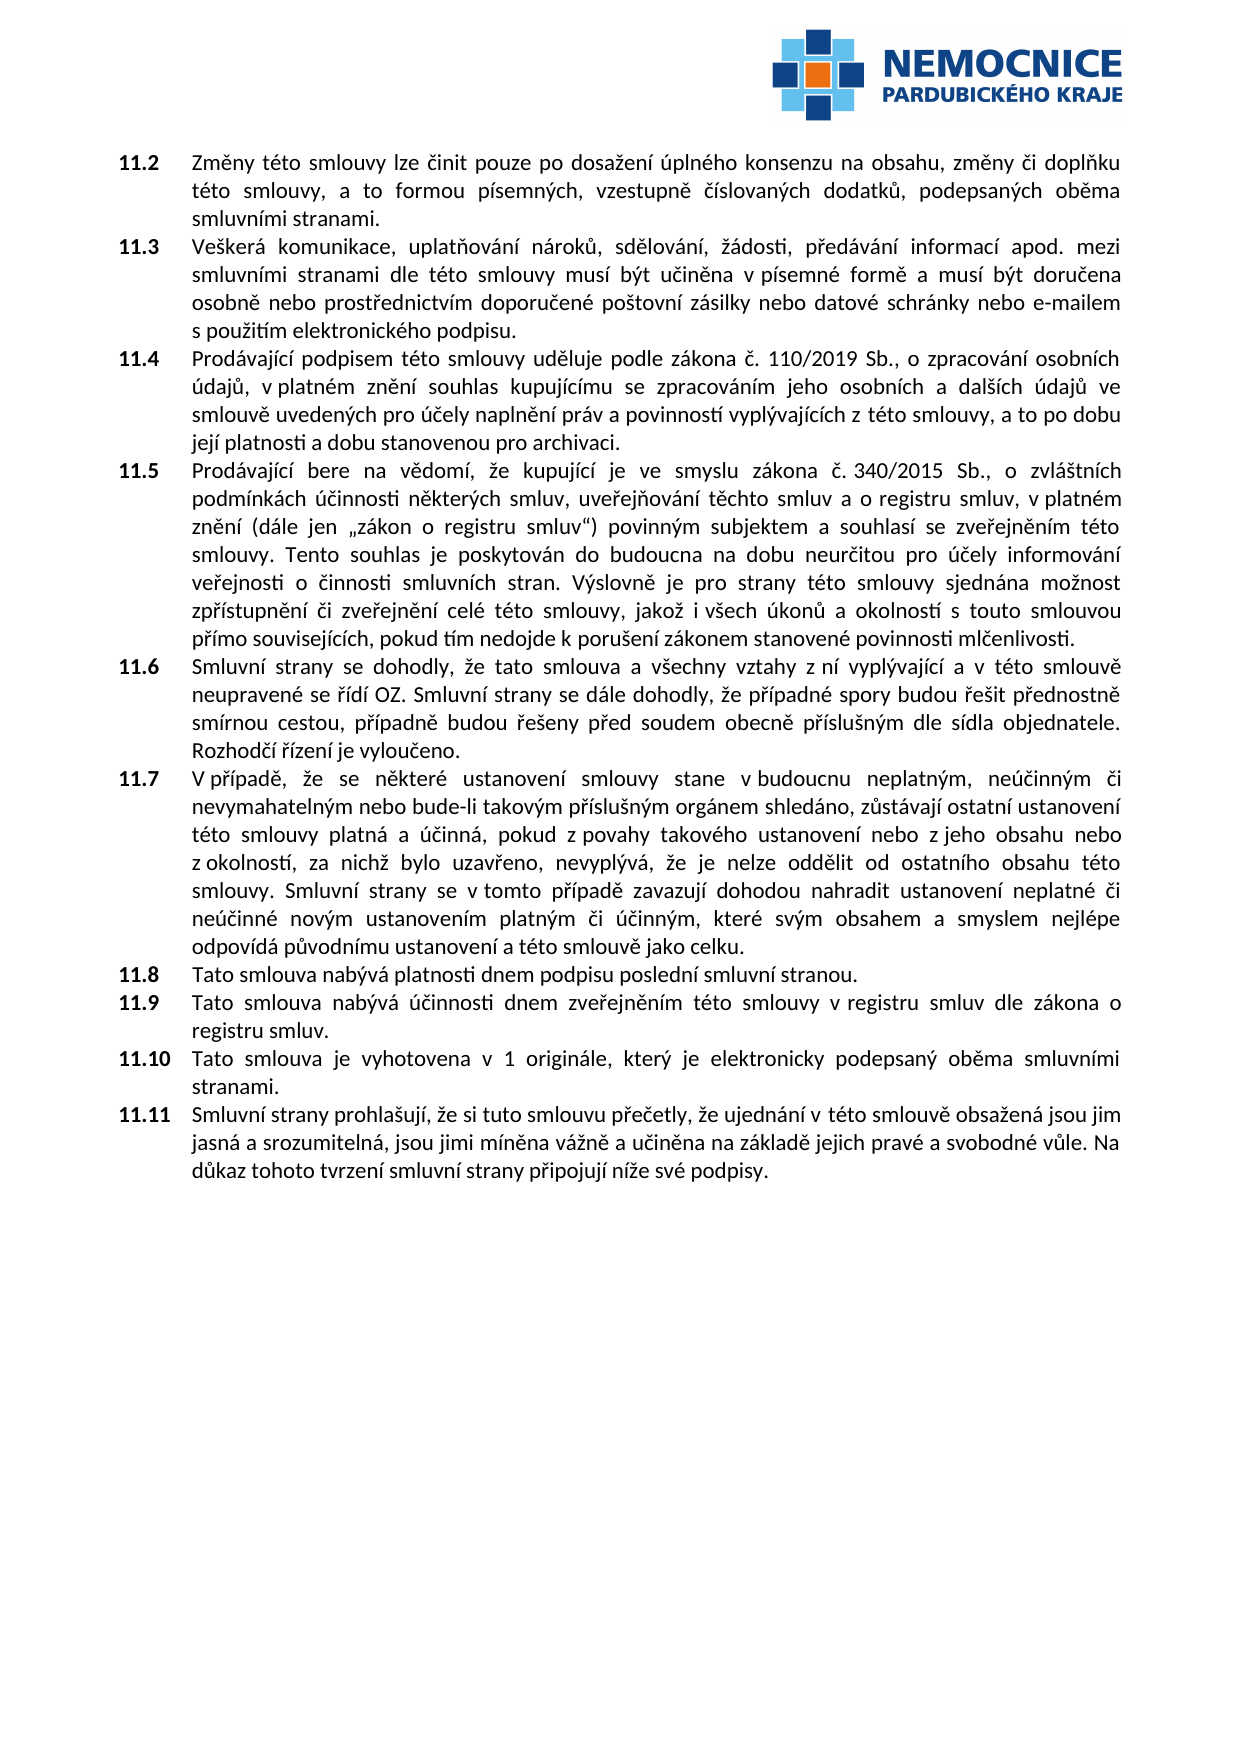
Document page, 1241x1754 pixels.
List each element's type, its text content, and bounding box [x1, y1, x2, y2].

text 11.8 Tato smlouva nabývá platnosti dnem podpisu poslední smluvní stranou. [118, 960, 1122, 988]
text 11.7 V případě, že se některé ustanovení smlouvy stane v budoucnu neplatným, neúčinným či nevymahatelným nebo bude-li takovým příslušným orgánem shledáno, zůstávají ostatní ustanovení této smlouvy platná a účinná, pokud z povahy takového ustanovení nebo z jeho obsahu nebo z okolností, za nichž bylo uzavřeno, nevyplývá, že je nelze oddělit od ostatního obsahu této smlouvy. Smluvní strany se v tomto případě zavazují dohodou nahradit ustanovení neplatné či neúčinné novým ustanovením platným či účinným, které svým obsahem a smyslem nejlépe odpovídá původnímu ustanovení a této smlouvě jako celku. [118, 764, 1122, 960]
picture [771, 28, 1123, 122]
text 11.5 Prodávající bere na vědomí, že kupující je ve smyslu zákona č. 340/2015 Sb., o zvláštních podmínkách účinnosti některých smluv, uveřejňování těchto smluv a o registru smluv, v platném znění (dále jen „zákon o registru smluv“) povinným subjektem a souhlasí se zveřejněním této smlouvy. Tento souhlas je poskytován do budoucna na dobu neurčitou pro účely informování veřejnosti o činnosti smluvních stran. Výslovně je pro strany této smlouvy sjednána možnost zpřístupnění či zveřejnění celé této smlouvy, jakož i všech úkonů a okolností s touto smlouvou přímo souvisejících, pokud tím nedojde k porušení zákonem stanovené povinnosti mlčenlivosti. [118, 456, 1122, 652]
text 11.9 Tato smlouva nabývá účinnosti dnem zveřejněním této smlouvy v registru smluv dle zákona o registru smluv. [118, 988, 1122, 1044]
text 11.6 Smluvní strany se dohodly, že tato smlouva a všechny vztahy z ní vyplývající a v této smlouvě neupravené se řídí OZ. Smluvní strany se dále dohodly, že případné spory budou řešit přednostně smírnou cestou, případně budou řešeny před soudem obecně příslušným dle sídla objednatele. Rozhodčí řízení je vyloučeno. [118, 652, 1122, 764]
text 11.2 Změny této smlouvy lze činit pouze po dosažení úplného konsenzu na obsahu, změny či doplňku této smlouvy, a to formou písemných, vzestupně číslovaných dodatků, podepsaných oběma smluvními stranami. [118, 148, 1122, 232]
text 11.11 Smluvní strany prohlašují, že si tuto smlouvu přečetly, že ujednání v této smlouvě obsažená jsou jim jasná a srozumitelná, jsou jimi míněna vážně a učiněna na základě jejich pravé a svobodné vůle. Na důkaz tohoto tvrzení smluvní strany připojují níže své podpisy. [118, 1100, 1122, 1184]
text 11.3 Veškerá komunikace, uplatňování nároků, sdělování, žádosti, předávání informací apod. mezi smluvními stranami dle této smlouvy musí být učiněna v písemné formě a musí být doručena osobně nebo prostřednictvím doporučené poštovní zásilky nebo datové schránky nebo e-mailem s použitím elektronického podpisu. [118, 232, 1122, 344]
text 11.10 Tato smlouva je vyhotovena v 1 originále, který je elektronicky podepsaný oběma smluvními stranami. [118, 1044, 1122, 1100]
text 11.4 Prodávající podpisem této smlouvy uděluje podle zákona č. 110/2019 Sb., o zpracování osobních údajů, v platném znění souhlas kupujícímu se zpracováním jeho osobních a dalších údajů ve smlouvě uvedených pro účely naplnění práv a povinností vyplývajících z této smlouvy, a to po dobu její platnosti a dobu stanovenou pro archivaci. [118, 344, 1122, 456]
